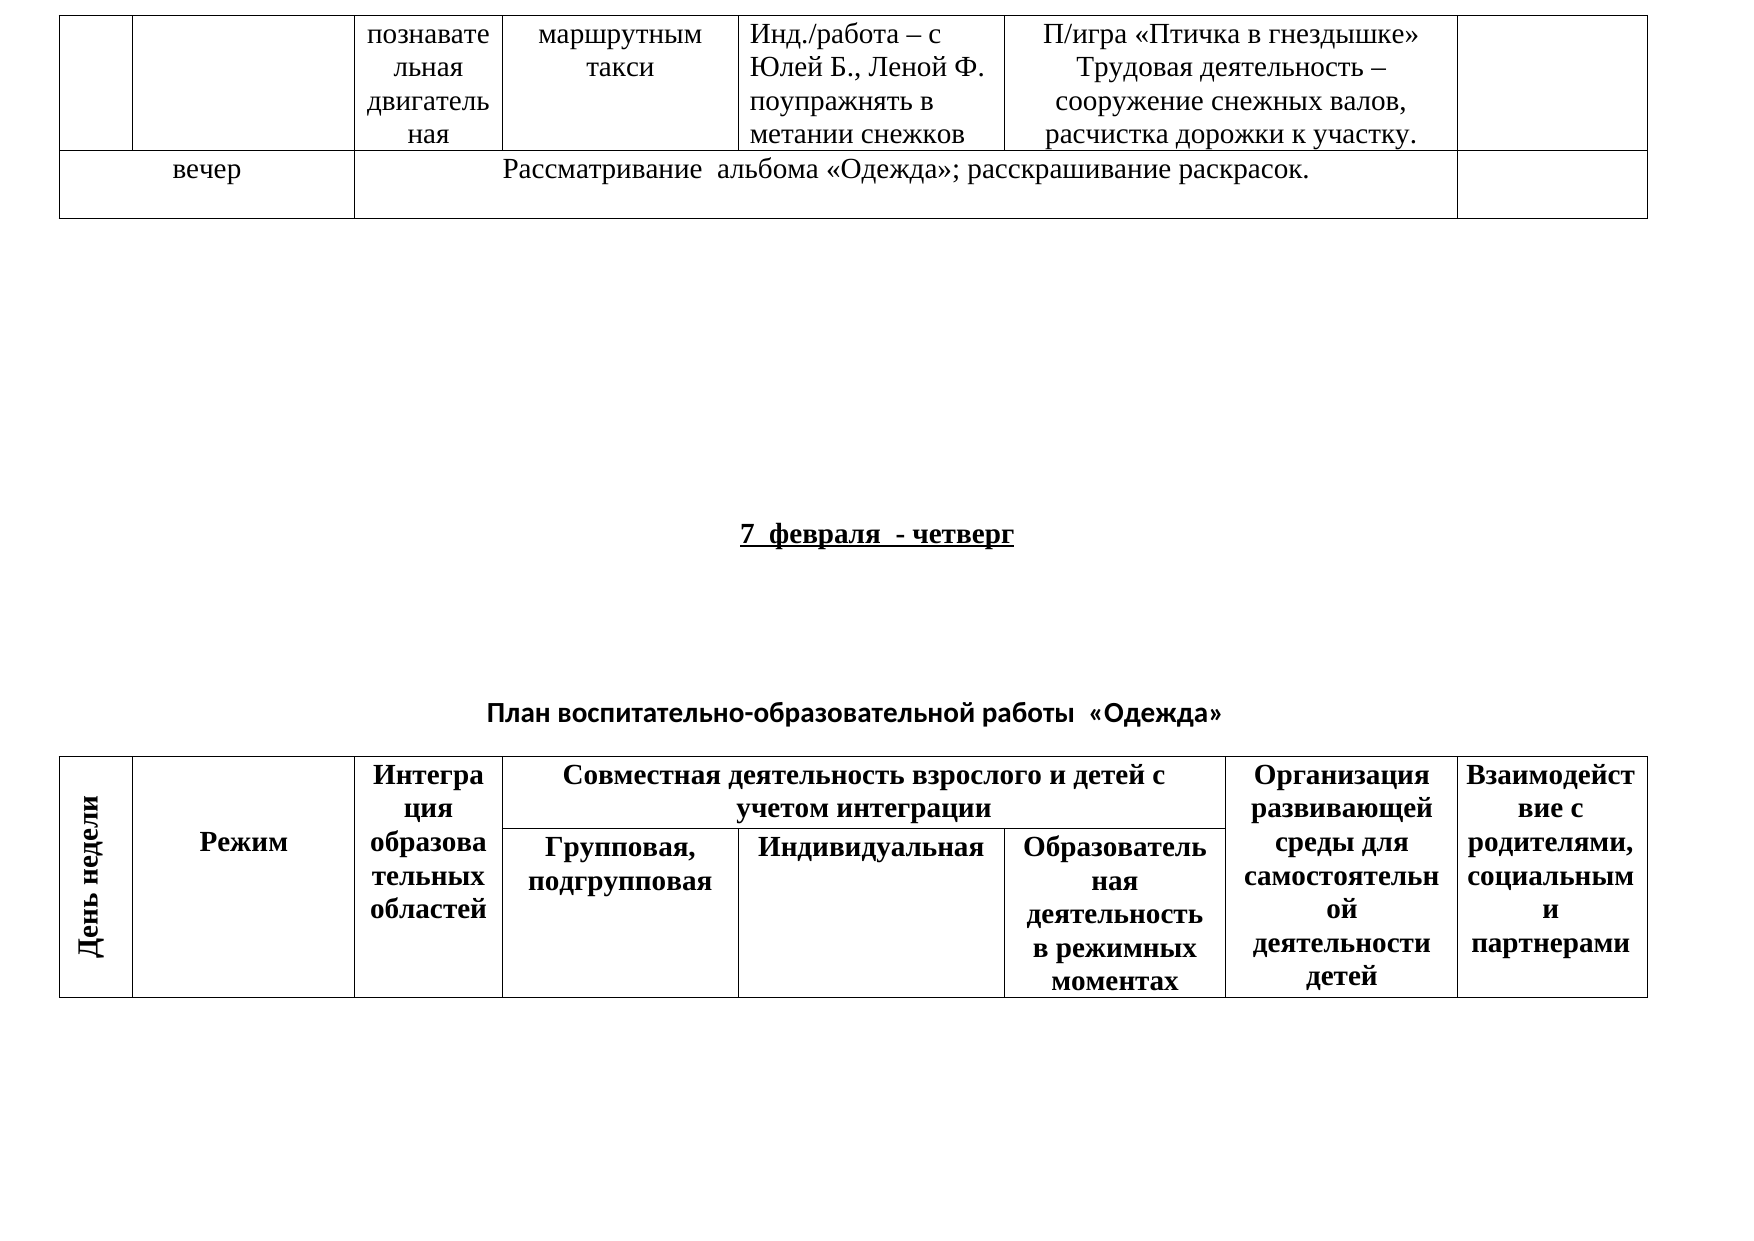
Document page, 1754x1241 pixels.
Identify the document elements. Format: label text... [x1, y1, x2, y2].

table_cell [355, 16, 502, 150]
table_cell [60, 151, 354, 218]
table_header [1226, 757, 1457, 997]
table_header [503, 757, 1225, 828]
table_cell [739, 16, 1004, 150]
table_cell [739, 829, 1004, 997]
text 7 февраля - четверг [118, 516, 1636, 549]
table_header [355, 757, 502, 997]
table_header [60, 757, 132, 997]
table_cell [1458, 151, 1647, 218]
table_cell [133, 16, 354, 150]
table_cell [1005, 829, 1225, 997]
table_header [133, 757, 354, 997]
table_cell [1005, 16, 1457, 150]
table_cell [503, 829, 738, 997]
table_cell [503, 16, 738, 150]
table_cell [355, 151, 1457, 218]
text План воспитательно-образовательной работы «Одежда» [118, 694, 1636, 730]
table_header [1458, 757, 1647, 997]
